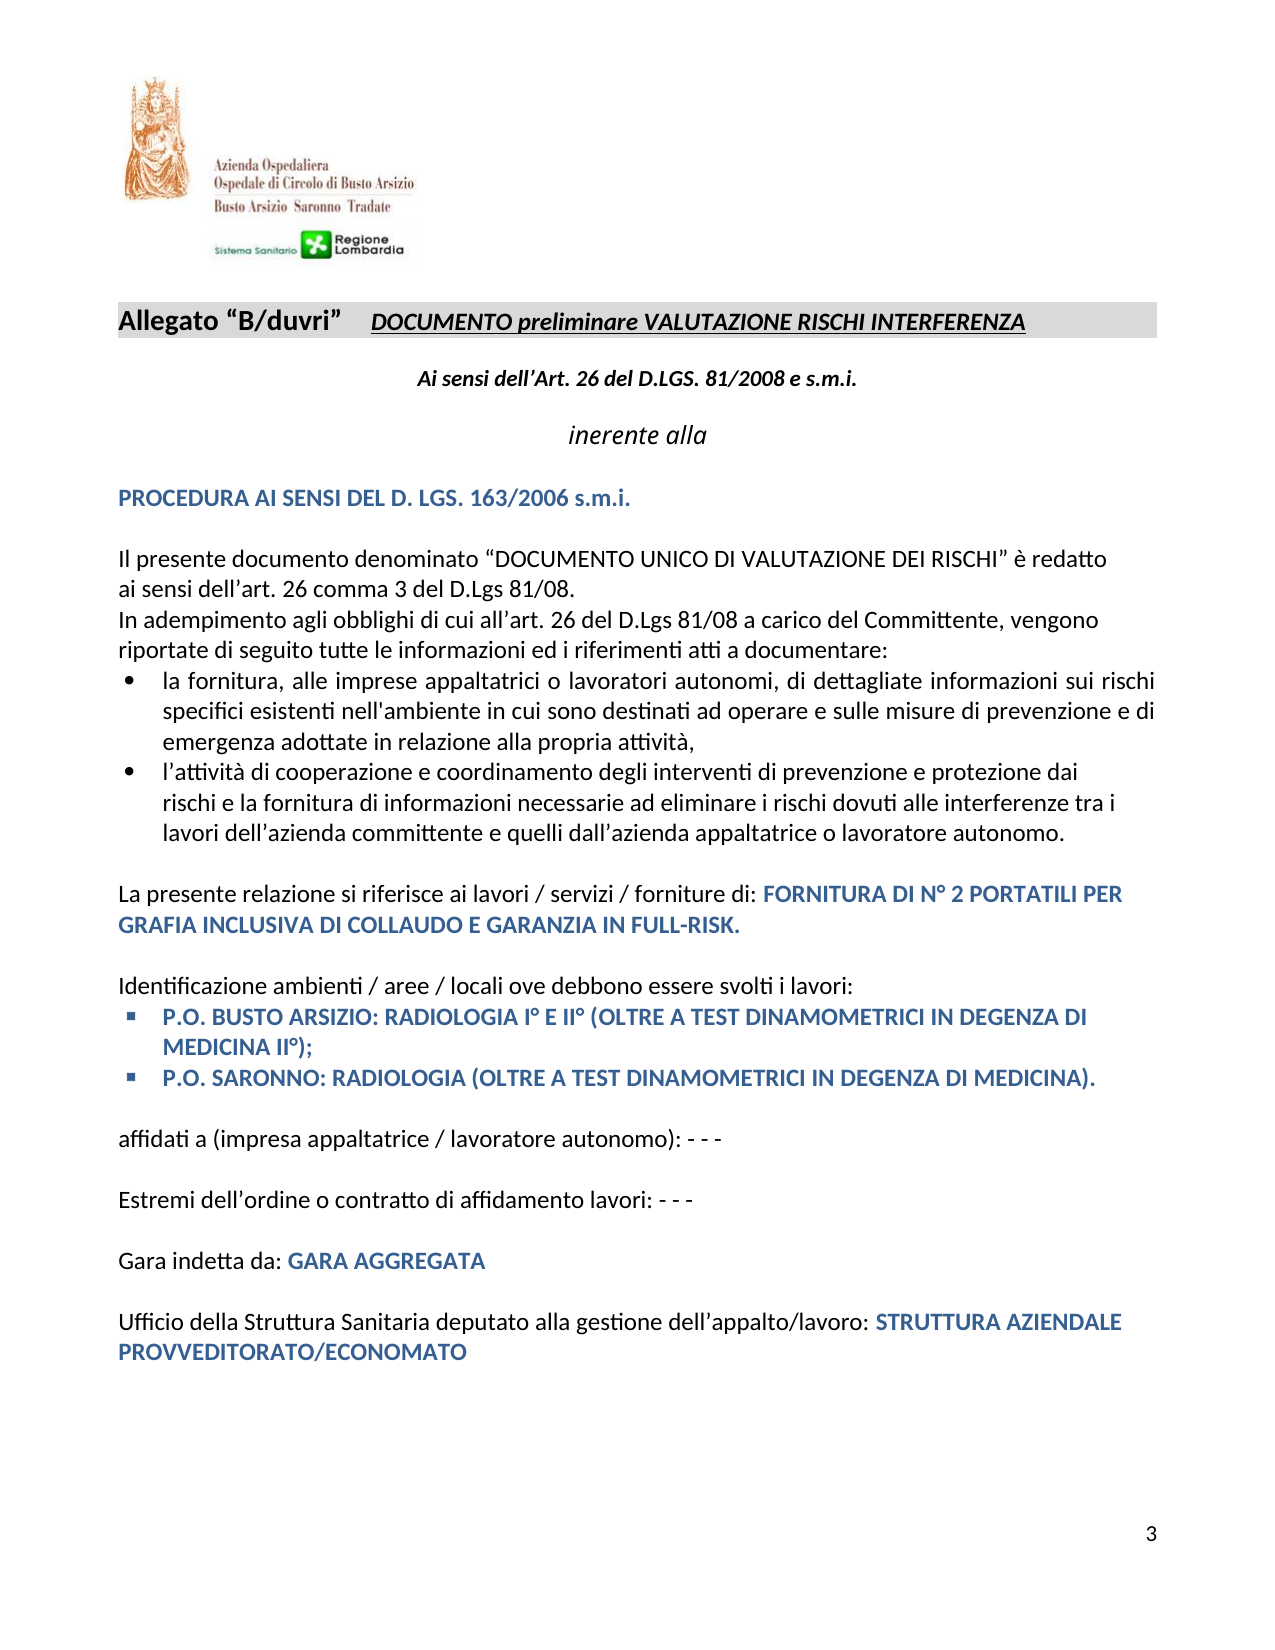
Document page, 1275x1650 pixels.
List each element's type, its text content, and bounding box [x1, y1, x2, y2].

list rischi e la fornitura di informazioni necessarie ad eliminare i rischi dovuti alle interferenze tra i [162, 787, 1157, 818]
text Gara indetta da: GARA AGGREGATA [118, 1245, 1157, 1275]
text Ai sensi dell’Art. 26 del D.LGS. 81/2008 e s.m.i. [118, 364, 1157, 392]
text riportate di seguito tutte le informazioni ed i riferimenti atti a documentare: [118, 634, 1157, 665]
text inerente alla [118, 417, 1157, 451]
text In adempimento agli obblighi di cui all’art. 26 del D.Lgs 81/08 a carico del Committente, vengono [118, 604, 1157, 634]
list P.O. SARONNO: RADIOLOGIA (OLTRE A TEST DINAMOMETRICI IN DEGENZA DI MEDICINA). [125, 1062, 1157, 1092]
text Allegato “B/duvri” DOCUMENTO preliminare VALUTAZIONE RISCHI INTERFERENZA [118, 302, 1157, 338]
text La presente relazione si riferisce ai lavori / servizi / forniture di: FORNITURA DI N° 2 PORTATILI PER GRAFIA INCLUSIVA DI COLLAUDO E GARANZIA IN FULL-RISK. [118, 879, 1157, 940]
list la fornitura, alle imprese appaltatrici o lavoratori autonomi, di dettagliate informazioni sui rischi specifici esistenti nell'ambiente in cui sono destinati ad operare e sulle misure di prevenzione e di emergenza adottate in relazione alla propria attività, [125, 665, 1157, 757]
text PROCEDURA AI SENSI DEL D. LGS. 163/2006 s.m.i. [118, 482, 1157, 512]
list l’attività di cooperazione e coordinamento degli interventi di prevenzione e protezione dai [125, 757, 1157, 787]
picture [121, 75, 419, 269]
text Il presente documento denominato “DOCUMENTO UNICO DI VALUTAZIONE DEI RISCHI” è redatto [118, 543, 1157, 573]
text ai sensi dell’art. 26 comma 3 del D.Lgs 81/08. [118, 573, 1157, 604]
text Identificazione ambienti / aree / locali ove debbono essere svolti i lavori: [118, 970, 1157, 1001]
list P.O. BUSTO ARSIZIO: RADIOLOGIA I° E II° (OLTRE A TEST DINAMOMETRICI IN DEGENZA DI MEDICINA II°); [125, 1001, 1157, 1062]
text Ufficio della Struttura Sanitaria deputato alla gestione dell’appalto/lavoro: STRUTTURA AZIENDALE PROVVEDITORATO/ECONOMATO [118, 1306, 1157, 1367]
text Estremi dell’ordine o contratto di affidamento lavori: - - - [118, 1184, 1157, 1214]
list lavori dell’azienda committente e quelli dall’azienda appaltatrice o lavoratore autonomo. [162, 818, 1157, 848]
text affidati a (impresa appaltatrice / lavoratore autonomo): - - - [118, 1123, 1157, 1153]
